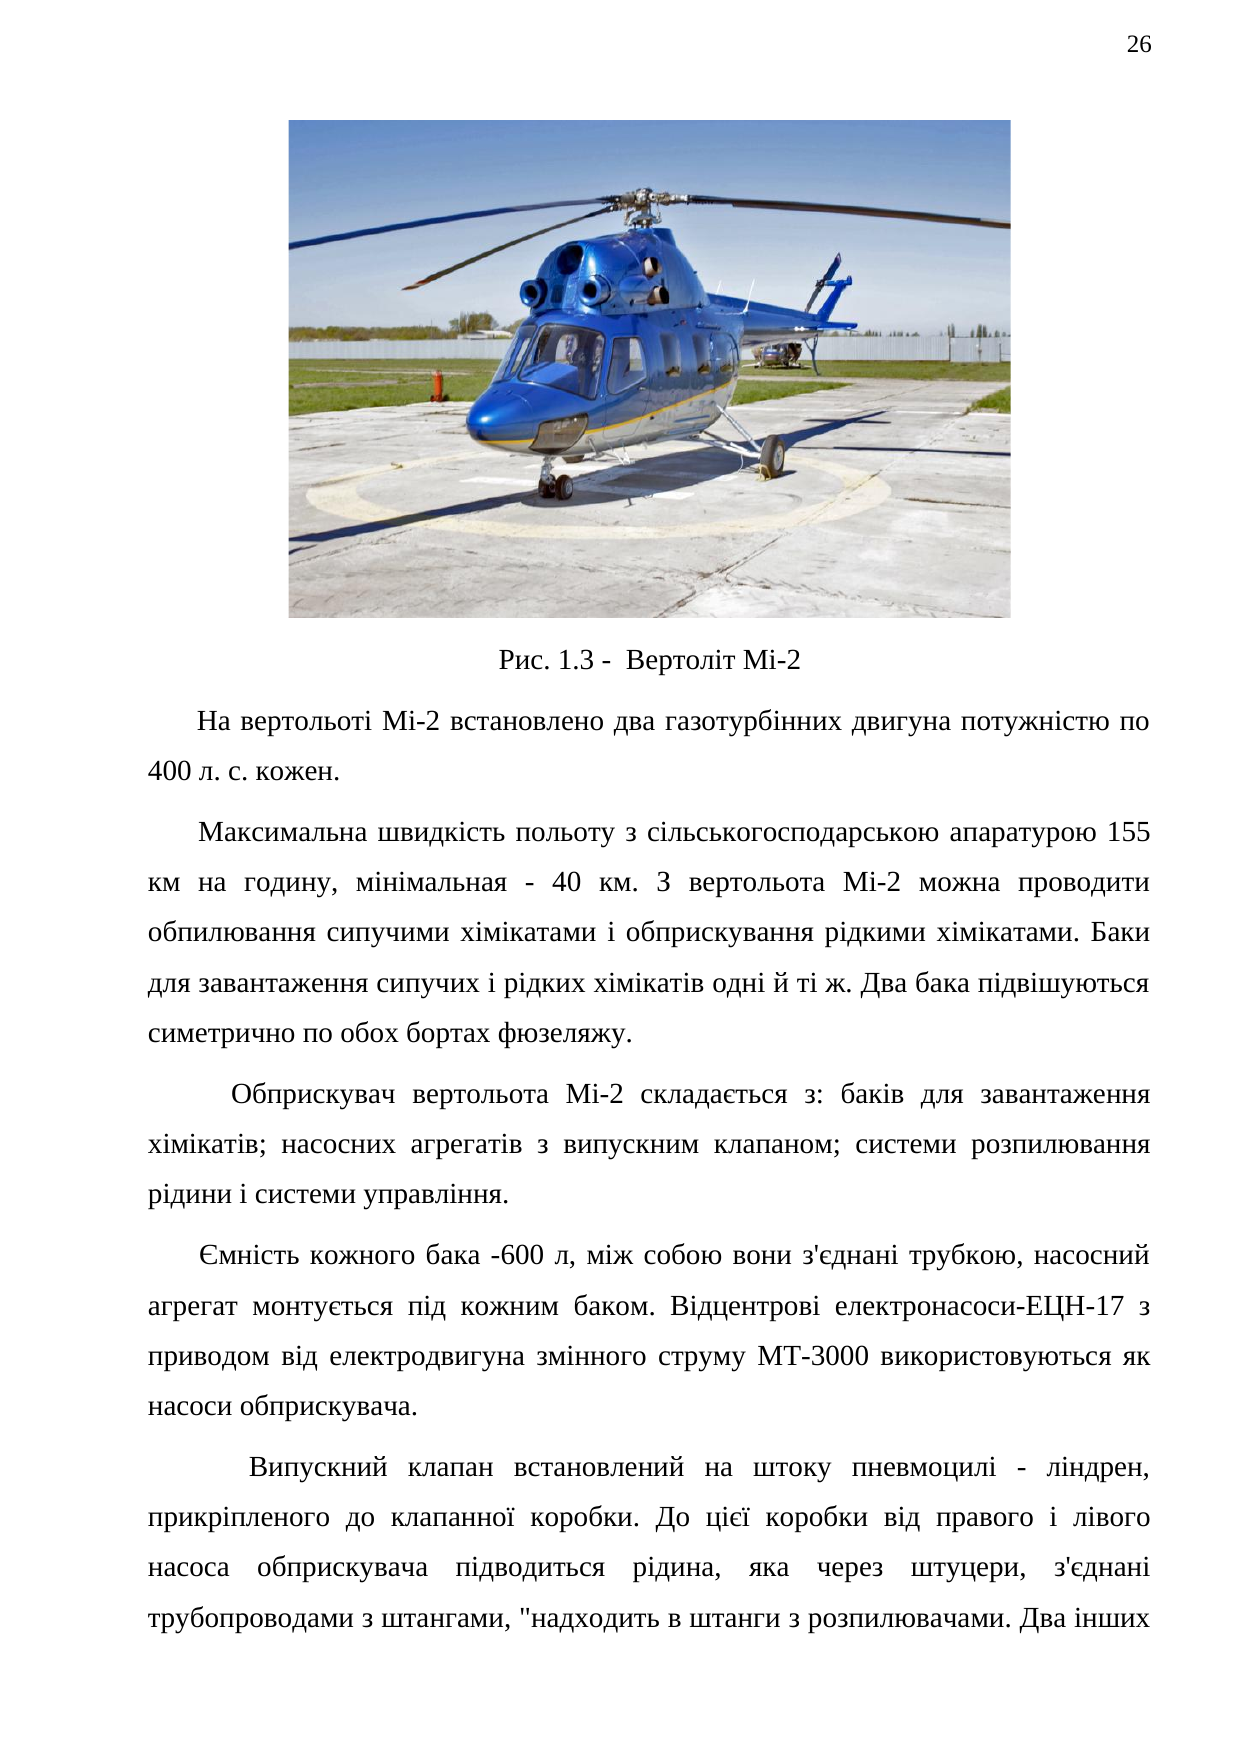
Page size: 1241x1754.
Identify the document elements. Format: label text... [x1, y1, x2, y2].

text Обприскувач вертольота Мі-2 складається з: баків для завантаження хімікатів; насосних агрегатів з випускним клапаном; системи розпилювання рідини і системи управління. [148, 1076, 1152, 1210]
text Максимальна швидкість польоту з сільськогосподарською апаратурою 155 км на годину, мінімальная - 40 км. З вертольота Мі-2 можна проводити обпилювання сипучими хімікатами і обприскування рідкими хімікатами. Баки для завантаження сипучих і рідких хімікатів одні й ті ж. Два бака підвішуються симетрично по обох бортах фюзеляжу. [148, 814, 1152, 1049]
picture [288, 120, 1011, 618]
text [148, 1449, 1152, 1633]
text Рис. 1.3 - Вертоліт Мі-2 [148, 642, 1152, 676]
text На вертольоті Мі-2 встановлено два газотурбінних двигуна потужністю по 400 л. с. кожен. [148, 703, 1152, 787]
text Ємність кожного бака -600 л, між собою вони з'єднані трубкою, насосний агрегат монтується під кожним баком. Відцентрові електронасоси-ЕЦН-17 з приводом від електродвигуна змінного струму МТ-3000 використовуються як насоси обприскувача. [148, 1237, 1152, 1422]
